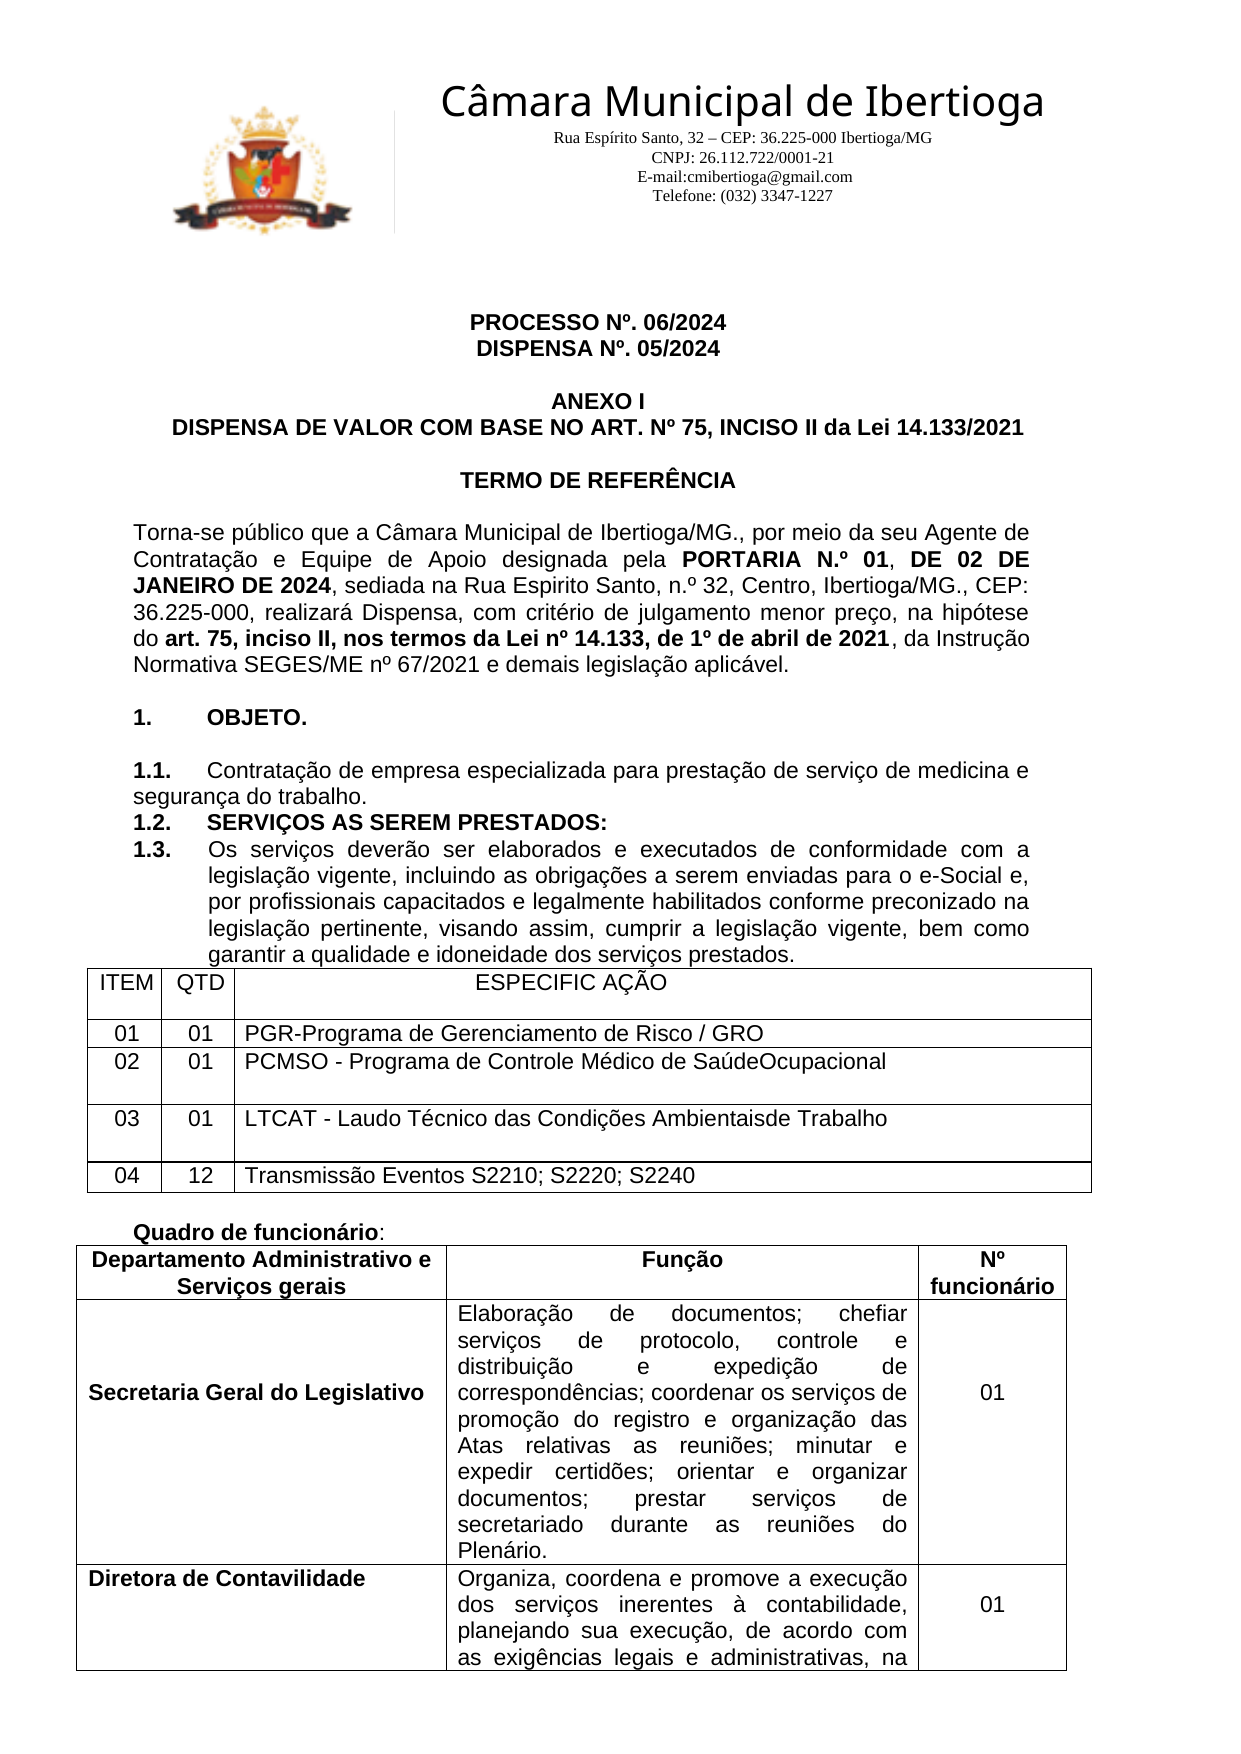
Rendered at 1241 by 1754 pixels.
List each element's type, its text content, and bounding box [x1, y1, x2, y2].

text ANEXO I [133, 388, 1063, 414]
picture [125, 53, 395, 290]
table_cell 01 [162, 1020, 234, 1047]
table_header ITEM [88, 969, 161, 1018]
list OBJETO. [133, 704, 1030, 730]
table_header ESPECIFIC AÇÃO [235, 969, 1091, 1018]
table_cell Secretaria Geral do Legislativo [77, 1300, 446, 1564]
table_cell Elaboração de documentos; chefiar serviços de protocolo, controle e distribuição e expedição de correspondências; coordenar os serviços de promoção do registro e organização das Atas relativas as reuniões; minutar e expedir certidões; orientar e organizar documentos; prestar serviços de secretariado durante as reuniões do Plenário. [447, 1300, 918, 1564]
table_cell 01 [162, 1105, 234, 1161]
table_header Função [447, 1246, 918, 1299]
list Os serviços deverão ser elaborados e executados de conformidade com a legislação vigente, incluindo as obrigações a serem enviadas para o e-Social e, por profissionais capacitados e legalmente habilitados conforme preconizado na legislação pertinente, visando assim, cumprir a legislação vigente, bem como garantir a qualidade e idoneidade dos serviços prestados. [133, 836, 1030, 967]
text DISPENSA DE VALOR COM BASE NO ART. Nº 75, INCISO II da Lei 14.133/2021 [133, 414, 1063, 440]
list SERVIÇOS AS SEREM PRESTADOS: [133, 809, 1030, 836]
table_cell 01 [162, 1048, 234, 1104]
table_cell 02 [88, 1048, 161, 1104]
table_cell 04 [88, 1163, 161, 1192]
list Contratação de empresa especializada para prestação de serviço de medicina e segurança do trabalho. [133, 757, 1030, 809]
table_cell 12 [162, 1163, 234, 1192]
table_cell PGR-Programa de Gerenciamento de Risco / GRO [235, 1020, 1091, 1047]
text DISPENSA Nº. 05/2024 [133, 335, 1063, 361]
table_cell Transmissão Eventos S2210; S2220; S2240 [235, 1163, 1091, 1192]
table_cell 01 [919, 1565, 1066, 1670]
table_cell Diretora de Contavilidade [77, 1565, 446, 1670]
table_cell PCMSO - Programa de Controle Médico de SaúdeOcupacional [235, 1048, 1091, 1104]
text Quadro de funcionário: [133, 1219, 1063, 1245]
text Torna-se público que a Câmara Municipal de Ibertioga/MG., por meio da seu Agente de Contratação e Equipe de Apoio designada pela PORTARIA N.º 01, DE 02 DE JANEIRO DE 2024, sediada na Rua Espirito Santo, n.º 32, Centro, Ibertioga/MG., CEP: 36.225-000, realizará Dispensa, com critério de julgamento menor preço, na hipótese do art. 75, inciso II, nos termos da Lei nº 14.133, de 1º de abril de 2021, da Instrução Normativa SEGES/ME nº 67/2021 e demais legislação aplicável. [133, 519, 1030, 677]
table_cell LTCAT - Laudo Técnico das Condições Ambientaisde Trabalho [235, 1105, 1091, 1161]
text PROCESSO Nº. 06/2024 [133, 308, 1063, 335]
text TERMO DE REFERÊNCIA [133, 467, 1063, 493]
table_cell 01 [88, 1020, 161, 1047]
table_header QTD [162, 969, 234, 1018]
table_header Nº funcionário [919, 1246, 1066, 1299]
table_header Departamento Administrativo e Serviços gerais [77, 1246, 446, 1299]
table_cell 03 [88, 1105, 161, 1161]
table_cell 01 [919, 1300, 1066, 1564]
